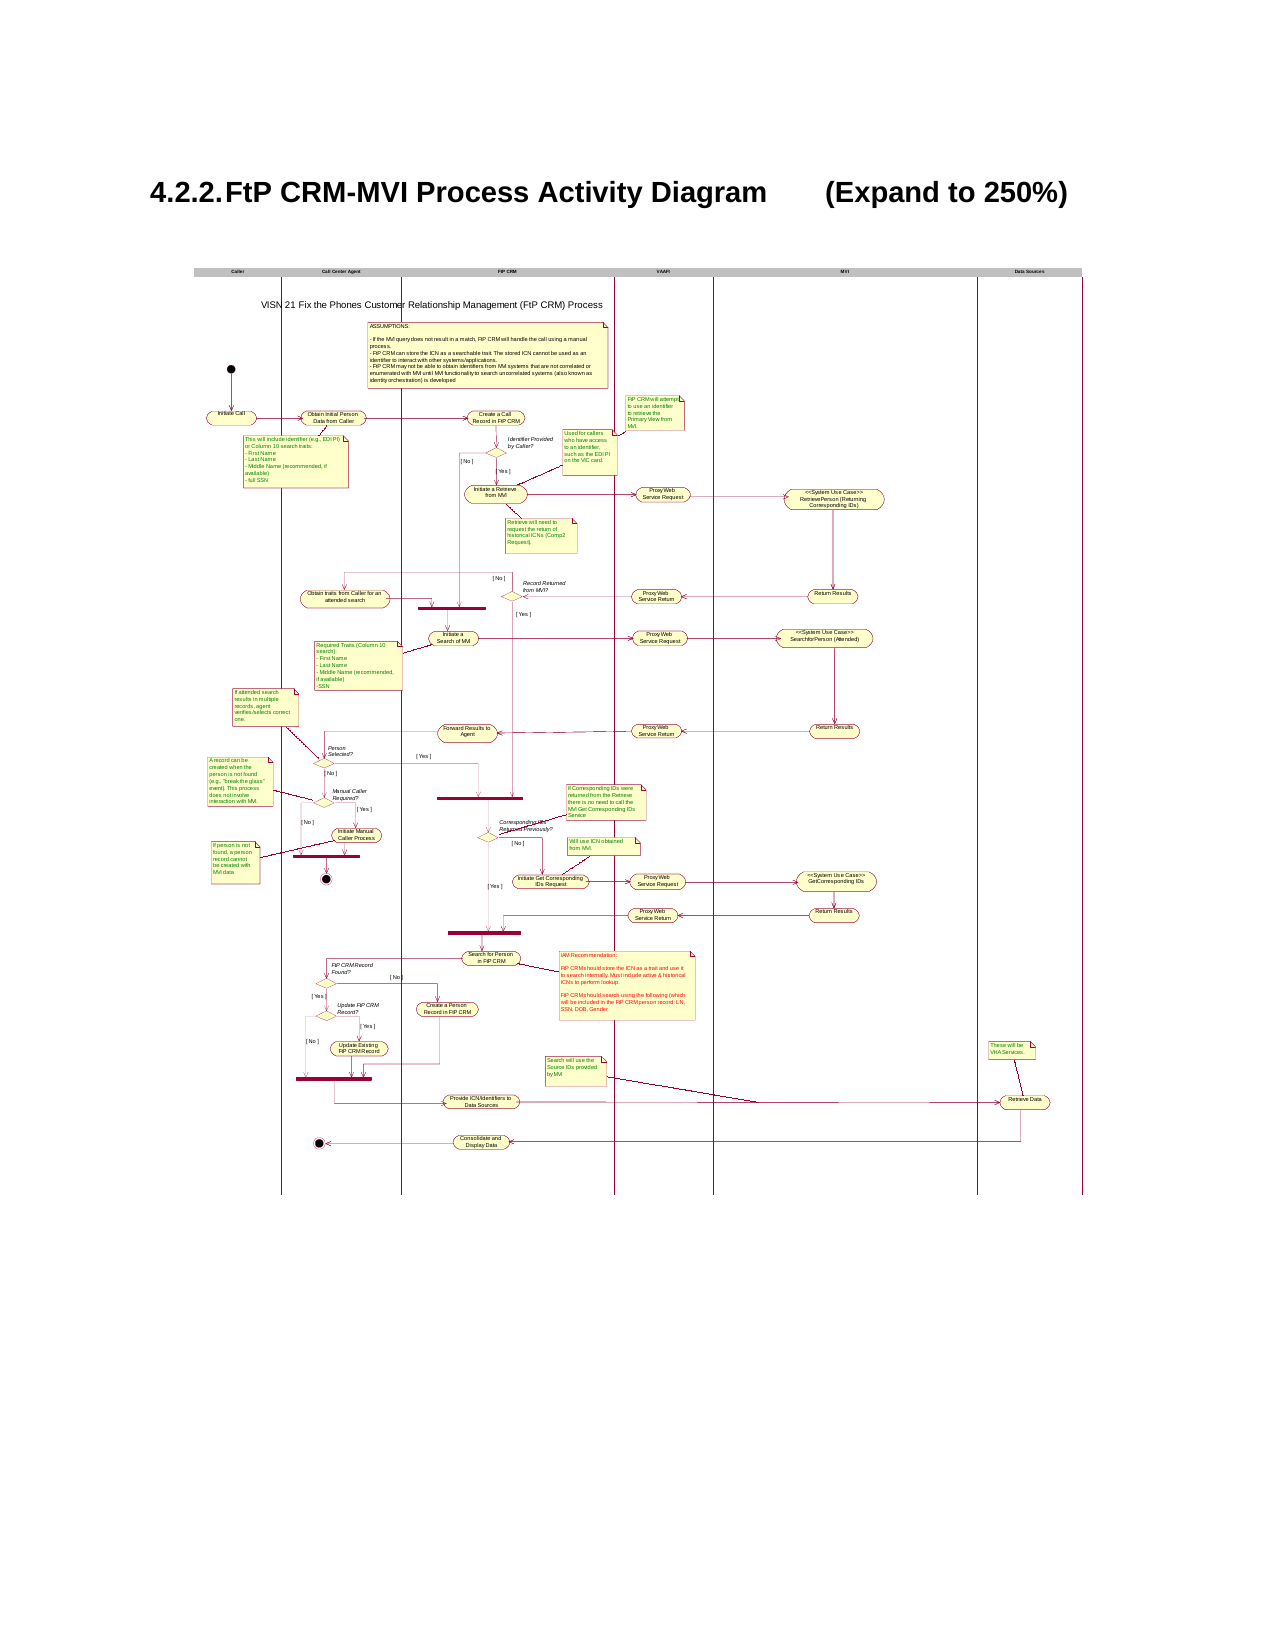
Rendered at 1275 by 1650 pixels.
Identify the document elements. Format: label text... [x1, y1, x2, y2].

subtitle FtP CRM-MVI Process Activity Diagram (Expand to 250%) [150, 175, 1125, 208]
